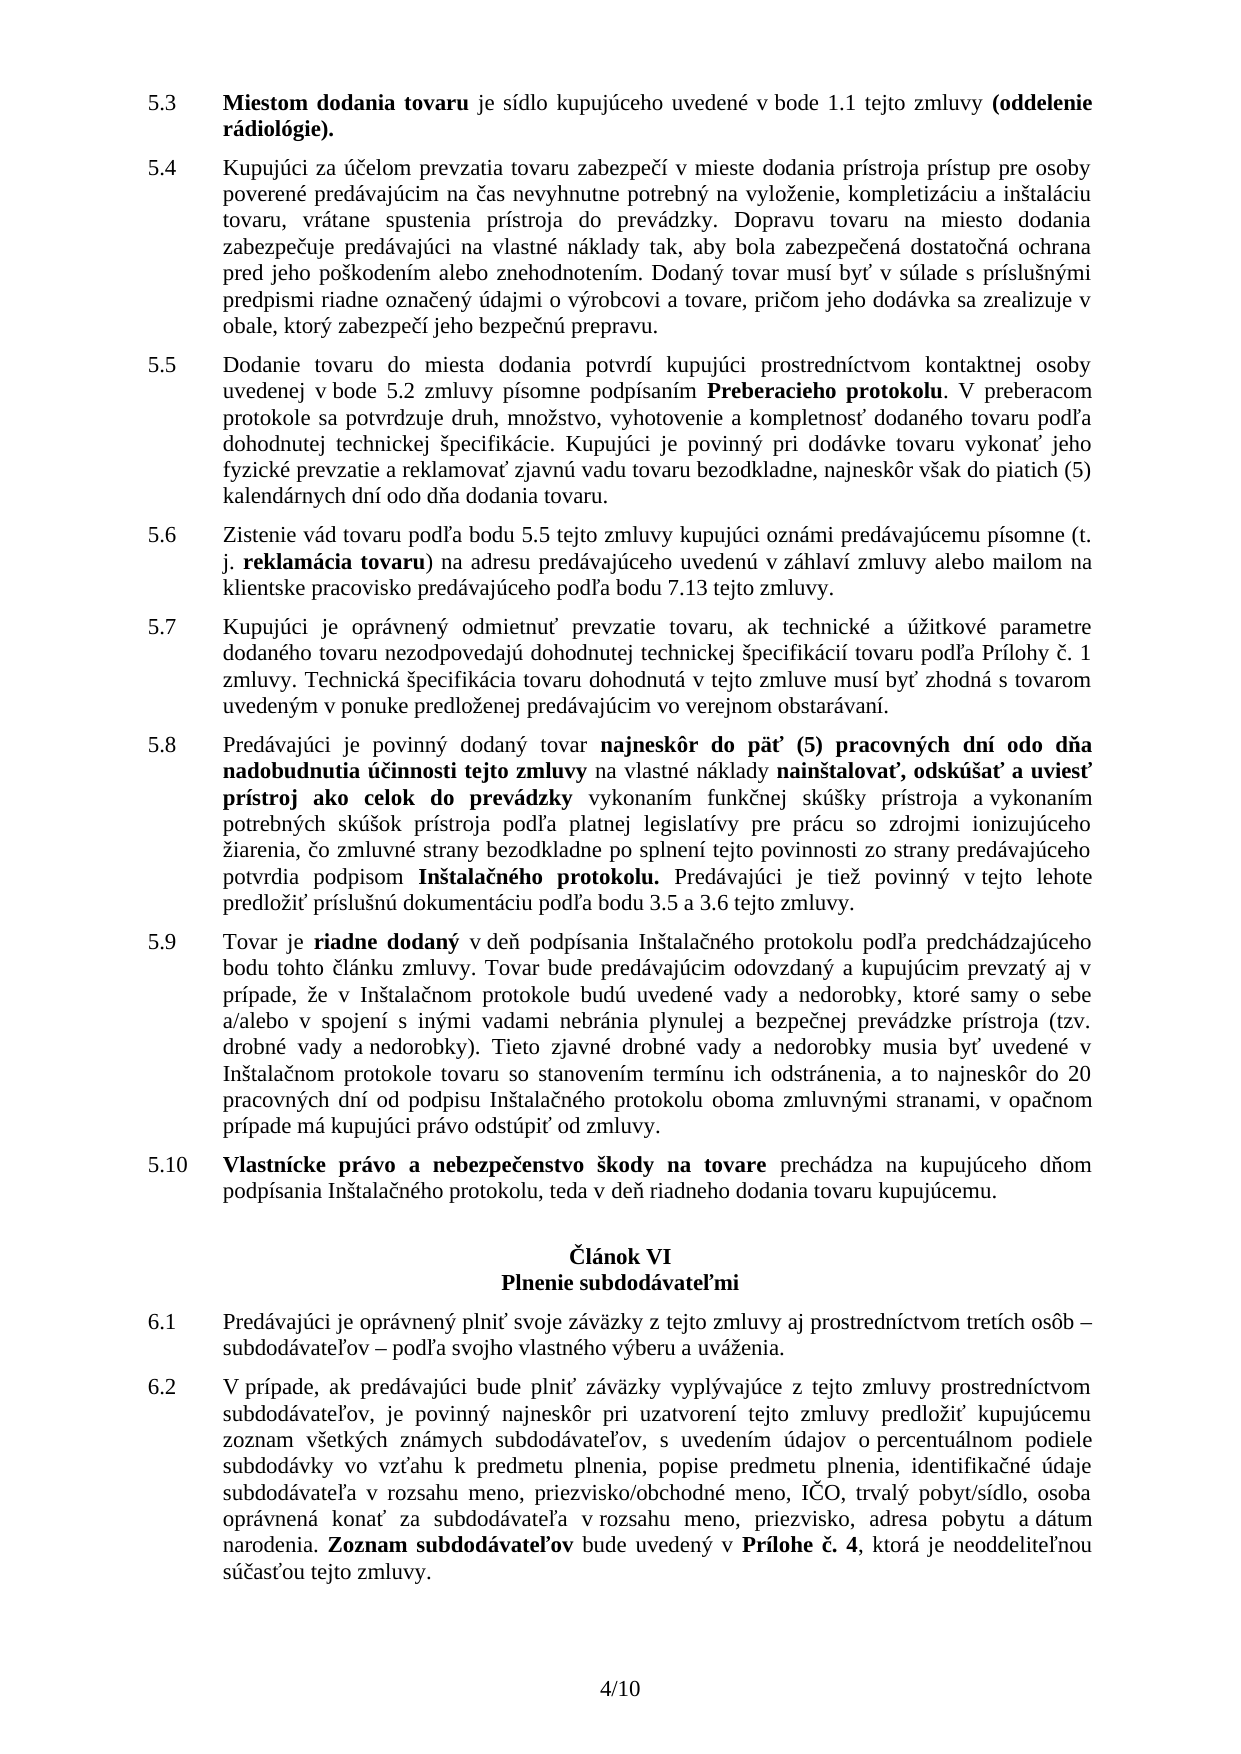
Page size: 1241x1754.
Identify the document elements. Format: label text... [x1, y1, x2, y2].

list Predávajúci je povinný dodaný tovar najneskôr do päť (5) pracovných dní odo dňa nadobudnutia účinnosti tejto zmluvy na vlastné náklady nainštalovať, odskúšať a uviesť prístroj ako celok do prevádzky vykonaním funkčnej skúšky prístroja a vykonaním potrebných skúšok prístroja podľa platnej legislatívy pre prácu so zdrojmi ionizujúceho žiarenia, čo zmluvné strany bezodkladne po splnení tejto povinnosti zo strany predávajúceho potvrdia podpisom Inštalačného protokolu. Predávajúci je tiež povinný v tejto lehote predložiť príslušnú dokumentáciu podľa bodu 3.5 a 3.6 tejto zmluvy. [148, 731, 1092, 915]
list V prípade, ak predávajúci bude plniť záväzky vyplývajúce z tejto zmluvy prostredníctvom subdodávateľov, je povinný najneskôr pri uzatvorení tejto zmluvy predložiť kupujúcemu zoznam všetkých známych subdodávateľov, s uvedením údajov o percentuálnom podiele subdodávky vo vzťahu k predmetu plnenia, popise predmetu plnenia, identifikačné údaje subdodávateľa v rozsahu meno, priezvisko/obchodné meno, IČO, trvalý pobyt/sídlo, osoba oprávnená konať za subdodávateľa v rozsahu meno, priezvisko, adresa pobytu a dátum narodenia. Zoznam subdodávateľov bude uvedený v Prílohe č. 4, ktorá je neoddeliteľnou súčasťou tejto zmluvy. [148, 1373, 1092, 1584]
list Tovar je riadne dodaný v deň podpísania Inštalačného protokolu podľa predchádzajúceho bodu tohto článku zmluvy. Tovar bude predávajúcim odovzdaný a kupujúcim prevzatý aj v prípade, že v Inštalačnom protokole budú uvedené vady a nedorobky, ktoré samy o sebe a/alebo v spojení s inými vadami nebránia plynulej a bezpečnej prevádzke prístroja (tzv. drobné vady a nedorobky). Tieto zjavné drobné vady a nedorobky musia byť uvedené v Inštalačnom protokole tovaru so stanovením termínu ich odstránenia, a to najneskôr do 20 pracovných dní od podpisu Inštalačného protokolu oboma zmluvnými stranami, v opačnom prípade má kupujúci právo odstúpiť od zmluvy. [148, 928, 1092, 1139]
list Kupujúci za účelom prevzatia tovaru zabezpečí v mieste dodania prístroja prístup pre osoby poverené predávajúcim na čas nevyhnutne potrebný na vyloženie, kompletizáciu a inštaláciu tovaru, vrátane spustenia prístroja do prevádzky. Dopravu tovaru na miesto dodania zabezpečuje predávajúci na vlastné náklady tak, aby bola zabezpečená dostatočná ochrana pred jeho poškodením alebo znehodnotením. Dodaný tovar musí byť v súlade s príslušnými predpismi riadne označený údajmi o výrobcovi a tovare, pričom jeho dodávka sa zrealizuje v obale, ktorý zabezpečí jeho bezpečnú prepravu. [148, 154, 1092, 338]
list Miestom dodania tovaru je sídlo kupujúceho uvedené v bode 1.1 tejto zmluvy (oddelenie rádiológie). [148, 89, 1092, 141]
list Dodanie tovaru do miesta dodania potvrdí kupujúci prostredníctvom kontaktnej osoby uvedenej v bode 5.2 zmluvy písomne podpísaním Preberacieho protokolu. V preberacom protokole sa potvrdzuje druh, množstvo, vyhotovenie a kompletnosť dodaného tovaru podľa dohodnutej technickej špecifikácie. Kupujúci je povinný pri dodávke tovaru vykonať jeho fyzické prevzatie a reklamovať zjavnú vadu tovaru bezodkladne, najneskôr však do piatich (5) kalendárnych dní odo dňa dodania tovaru. [148, 351, 1092, 509]
list Vlastnícke právo a nebezpečenstvo škody na tovare prechádza na kupujúceho dňom podpísania Inštalačného protokolu, teda v deň riadneho dodania tovaru kupujúcemu. [148, 1151, 1092, 1204]
list Zistenie vád tovaru podľa bodu 5.5 tejto zmluvy kupujúci oznámi predávajúcemu písomne (t. j. reklamácia tovaru) na adresu predávajúceho uvedenú v záhlaví zmluvy alebo mailom na klientske pracovisko predávajúceho podľa bodu 7.13 tejto zmluvy. [148, 521, 1092, 601]
list Kupujúci je oprávnený odmietnuť prevzatie tovaru, ak technické a úžitkové parametre dodaného tovaru nezodpovedajú dohodnutej technickej špecifikácií tovaru podľa Prílohy č. 1 zmluvy. Technická špecifikácia tovaru dohodnutá v tejto zmluve musí byť zhodná s tovarom uvedeným v ponuke predloženej predávajúcim vo verejnom obstarávaní. [148, 613, 1092, 718]
text Plnenie subdodávateľmi [148, 1269, 1092, 1296]
text Článok VI [148, 1243, 1092, 1269]
list Predávajúci je oprávnený plniť svoje záväzky z tejto zmluvy aj prostredníctvom tretích osôb – subdodávateľov – podľa svojho vlastného výberu a uváženia. [148, 1308, 1092, 1361]
